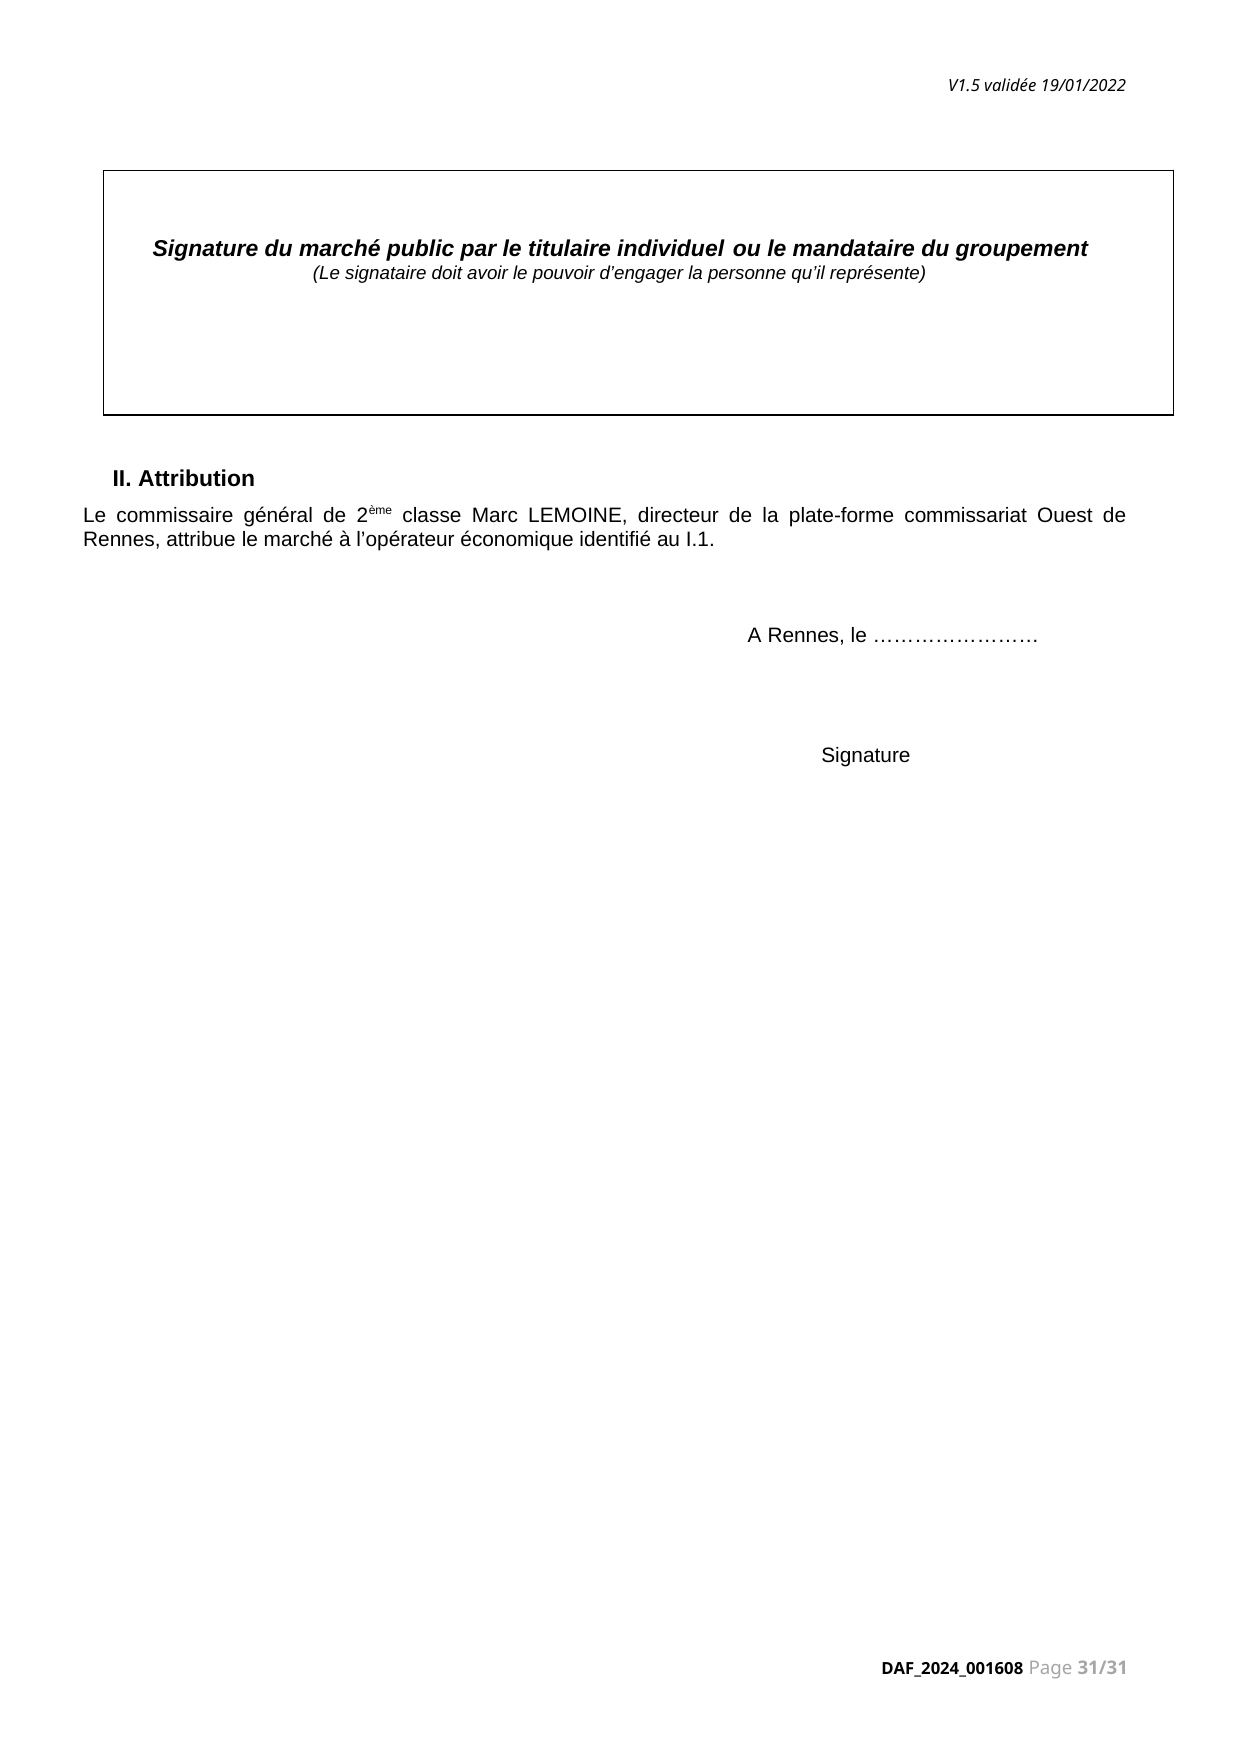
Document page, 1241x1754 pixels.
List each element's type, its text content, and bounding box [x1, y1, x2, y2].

text (Le signataire doit avoir le pouvoir d’engager la personne qu’il représente) [112, 261, 1128, 283]
text Signature [821, 743, 1128, 767]
text A Rennes, le …………………… [112, 623, 1128, 647]
text Signature du marché public par le titulaire individuel ou le mandataire du groupement [104, 171, 1173, 261]
subtitle II. Attribution [112, 464, 1128, 491]
text Le commissaire général de 2ème classe Marc LEMOINE, directeur de la plate-forme commissariat Ouest de Rennes, attribue le marché à l’opérateur économique identifié au I.1. [83, 503, 1128, 551]
